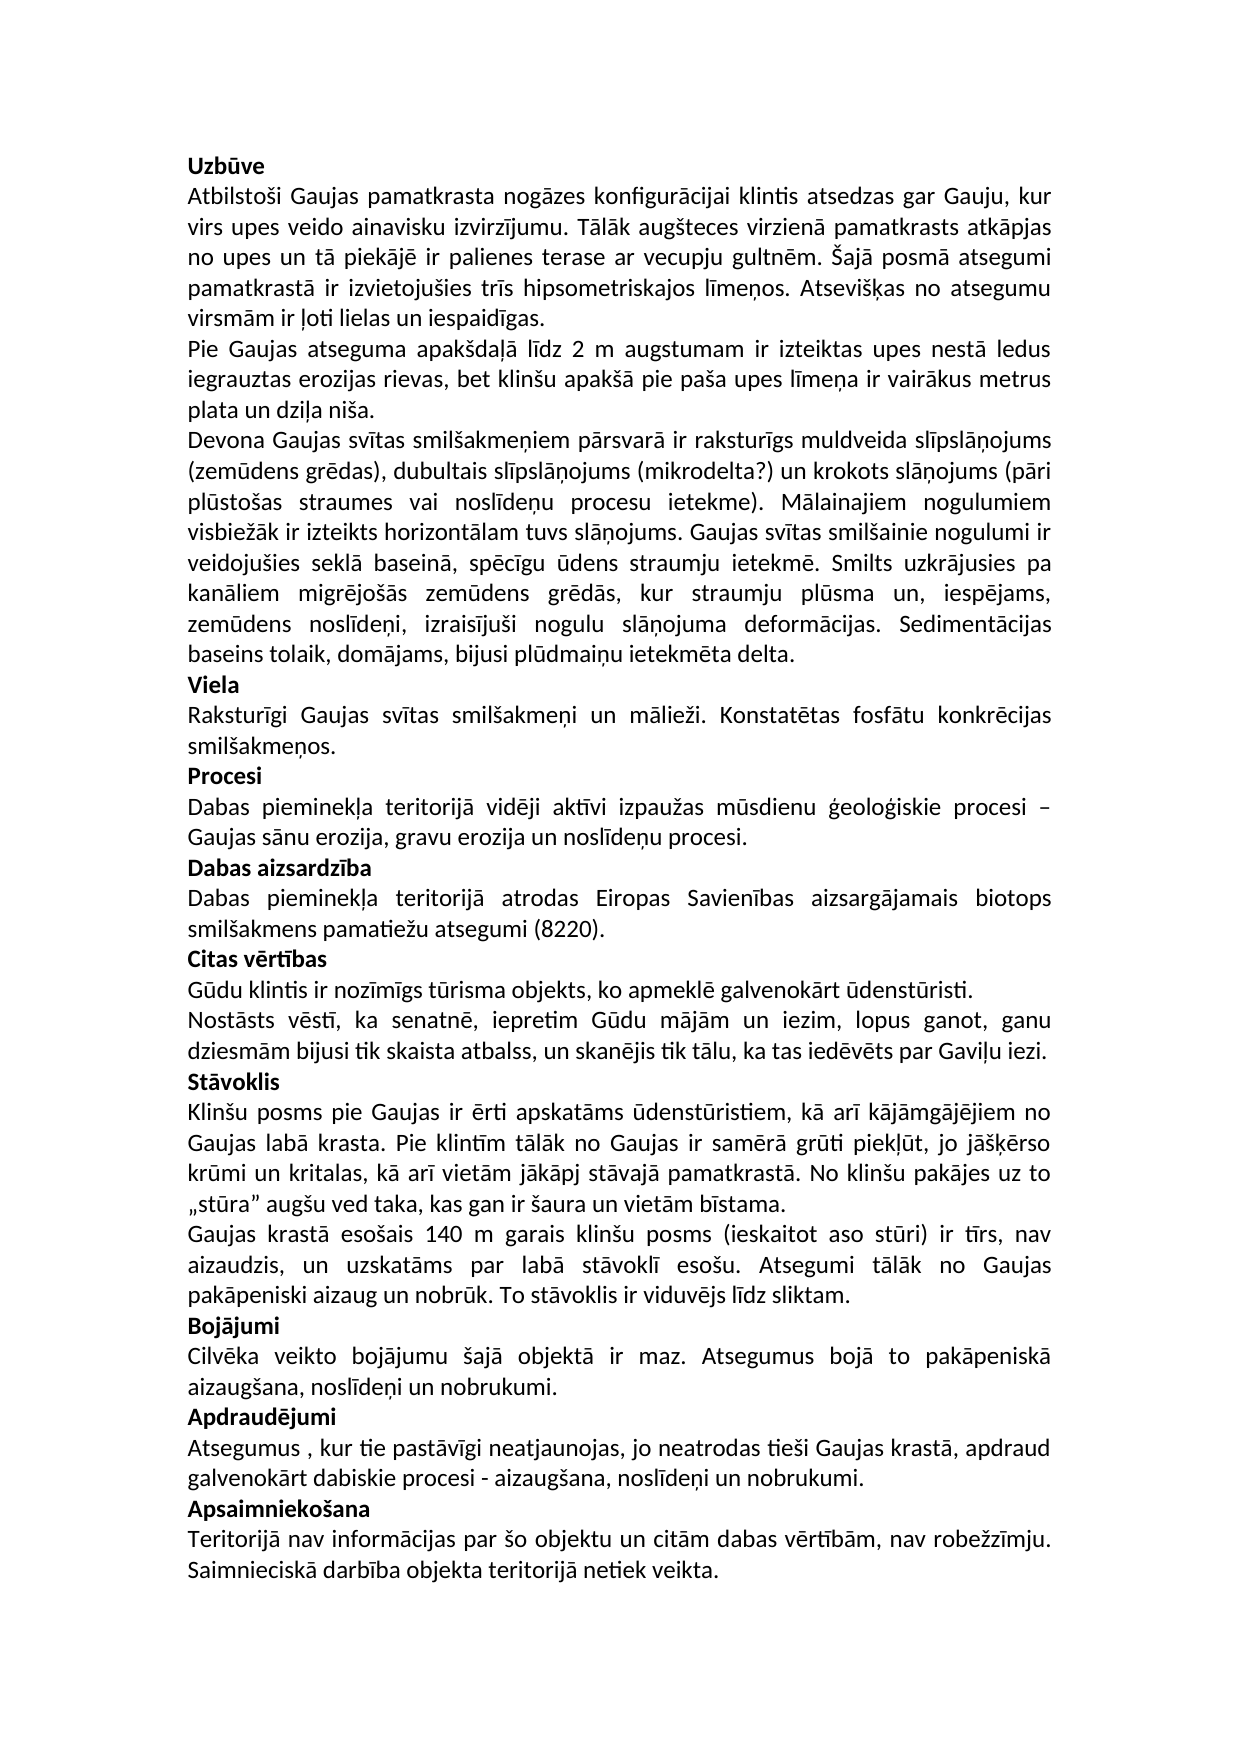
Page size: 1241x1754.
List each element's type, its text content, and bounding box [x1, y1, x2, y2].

text Atbilstoši Gaujas pamatkrasta nogāzes konfigurācijai klintis atsedzas gar Gauju, kur virs upes veido ainavisku izvirzījumu. Tālāk augšteces virzienā pamatkrasts atkāpjas no upes un tā piekājē ir palienes terase ar vecupju gultnēm. Šajā posmā atsegumi pamatkrastā ir izvietojušies trīs hipsometriskajos līmeņos. Atsevišķas no atsegumu virsmām ir ļoti lielas un iespaidīgas. [187, 181, 1053, 333]
text Citas vērtības [187, 943, 1053, 974]
text Stāvoklis [187, 1066, 1053, 1096]
text Atsegumus , kur tie pastāvīgi neatjaunojas, jo neatrodas tieši Gaujas krastā, apdraud galvenokārt dabiskie procesi - aizaugšana, noslīdeņi un nobrukumi. [187, 1432, 1053, 1493]
text Devona Gaujas svītas smilšakmeņiem pārsvarā ir raksturīgs muldveida slīpslāņojums (zemūdens grēdas), dubultais slīpslāņojums (mikrodelta?) un krokots slāņojums (pāri plūstošas straumes vai noslīdeņu procesu ietekme). Mālainajiem nogulumiem visbiežāk ir izteikts horizontālam tuvs slāņojums. Gaujas svītas smilšainie nogulumi ir veidojušies seklā baseinā, spēcīgu ūdens straumju ietekmē. Smilts uzkrājusies pa kanāliem migrējošās zemūdens grēdās, kur straumju plūsma un, iespējams, zemūdens noslīdeņi, izraisījuši nogulu slāņojuma deformācijas. Sedimentācijas baseins tolaik, domājams, bijusi plūdmaiņu ietekmēta delta. [187, 425, 1053, 669]
text Apsaimniekošana [187, 1493, 1053, 1523]
text Gūdu klintis ir nozīmīgs tūrisma objekts, ko apmeklē galvenokārt ūdenstūristi. [187, 974, 1053, 1004]
text Gaujas krastā esošais 140 m garais klinšu posms (ieskaitot aso stūri) ir tīrs, nav aizaudzis, un uzskatāms par labā stāvoklī esošu. Atsegumi tālāk no Gaujas pakāpeniski aizaug un nobrūk. To stāvoklis ir viduvējs līdz sliktam. [187, 1218, 1053, 1310]
text Dabas pieminekļa teritorijā vidēji aktīvi izpaužas mūsdienu ģeoloģiskie procesi – Gaujas sānu erozija, gravu erozija un noslīdeņu procesi. [187, 791, 1053, 852]
text Cilvēka veikto bojājumu šajā objektā ir maz. Atsegumus bojā to pakāpeniskā aizaugšana, noslīdeņi un nobrukumi. [187, 1340, 1053, 1401]
text Klinšu posms pie Gaujas ir ērti apskatāms ūdenstūristiem, kā arī kājāmgājējiem no Gaujas labā krasta. Pie klintīm tālāk no Gaujas ir samērā grūti piekļūt, jo jāšķērso krūmi un kritalas, kā arī vietām jākāpj stāvajā pamatkrastā. No klinšu pakājes uz to „stūra” augšu ved taka, kas gan ir šaura un vietām bīstama. [187, 1096, 1053, 1218]
text Dabas pieminekļa teritorijā atrodas Eiropas Savienības aizsargājamais biotops smilšakmens pamatiežu atsegumi (8220). [187, 882, 1053, 943]
text Procesi [187, 760, 1053, 791]
text Bojājumi [187, 1310, 1053, 1340]
text Viela [187, 669, 1053, 699]
text Nostāsts vēstī, ka senatnē, iepretim Gūdu mājām un iezim, lopus ganot, ganu dziesmām bijusi tik skaista atbalss, un skanējis tik tālu, ka tas iedēvēts par Gaviļu iezi. [187, 1004, 1053, 1066]
text Apdraudējumi [187, 1401, 1053, 1432]
text Uzbūve [187, 150, 1053, 181]
text Pie Gaujas atseguma apakšdaļā līdz 2 m augstumam ir izteiktas upes nestā ledus iegrauztas erozijas rievas, bet klinšu apakšā pie paša upes līmeņa ir vairākus metrus plata un dziļa niša. [187, 333, 1053, 425]
text Dabas aizsardzība [187, 852, 1053, 882]
text Raksturīgi Gaujas svītas smilšakmeņi un mālieži. Konstatētas fosfātu konkrēcijas smilšakmeņos. [187, 699, 1053, 760]
text Teritorijā nav informācijas par šo objektu un citām dabas vērtībām, nav robežzīmju. Saimnieciskā darbība objekta teritorijā netiek veikta. [187, 1523, 1053, 1584]
